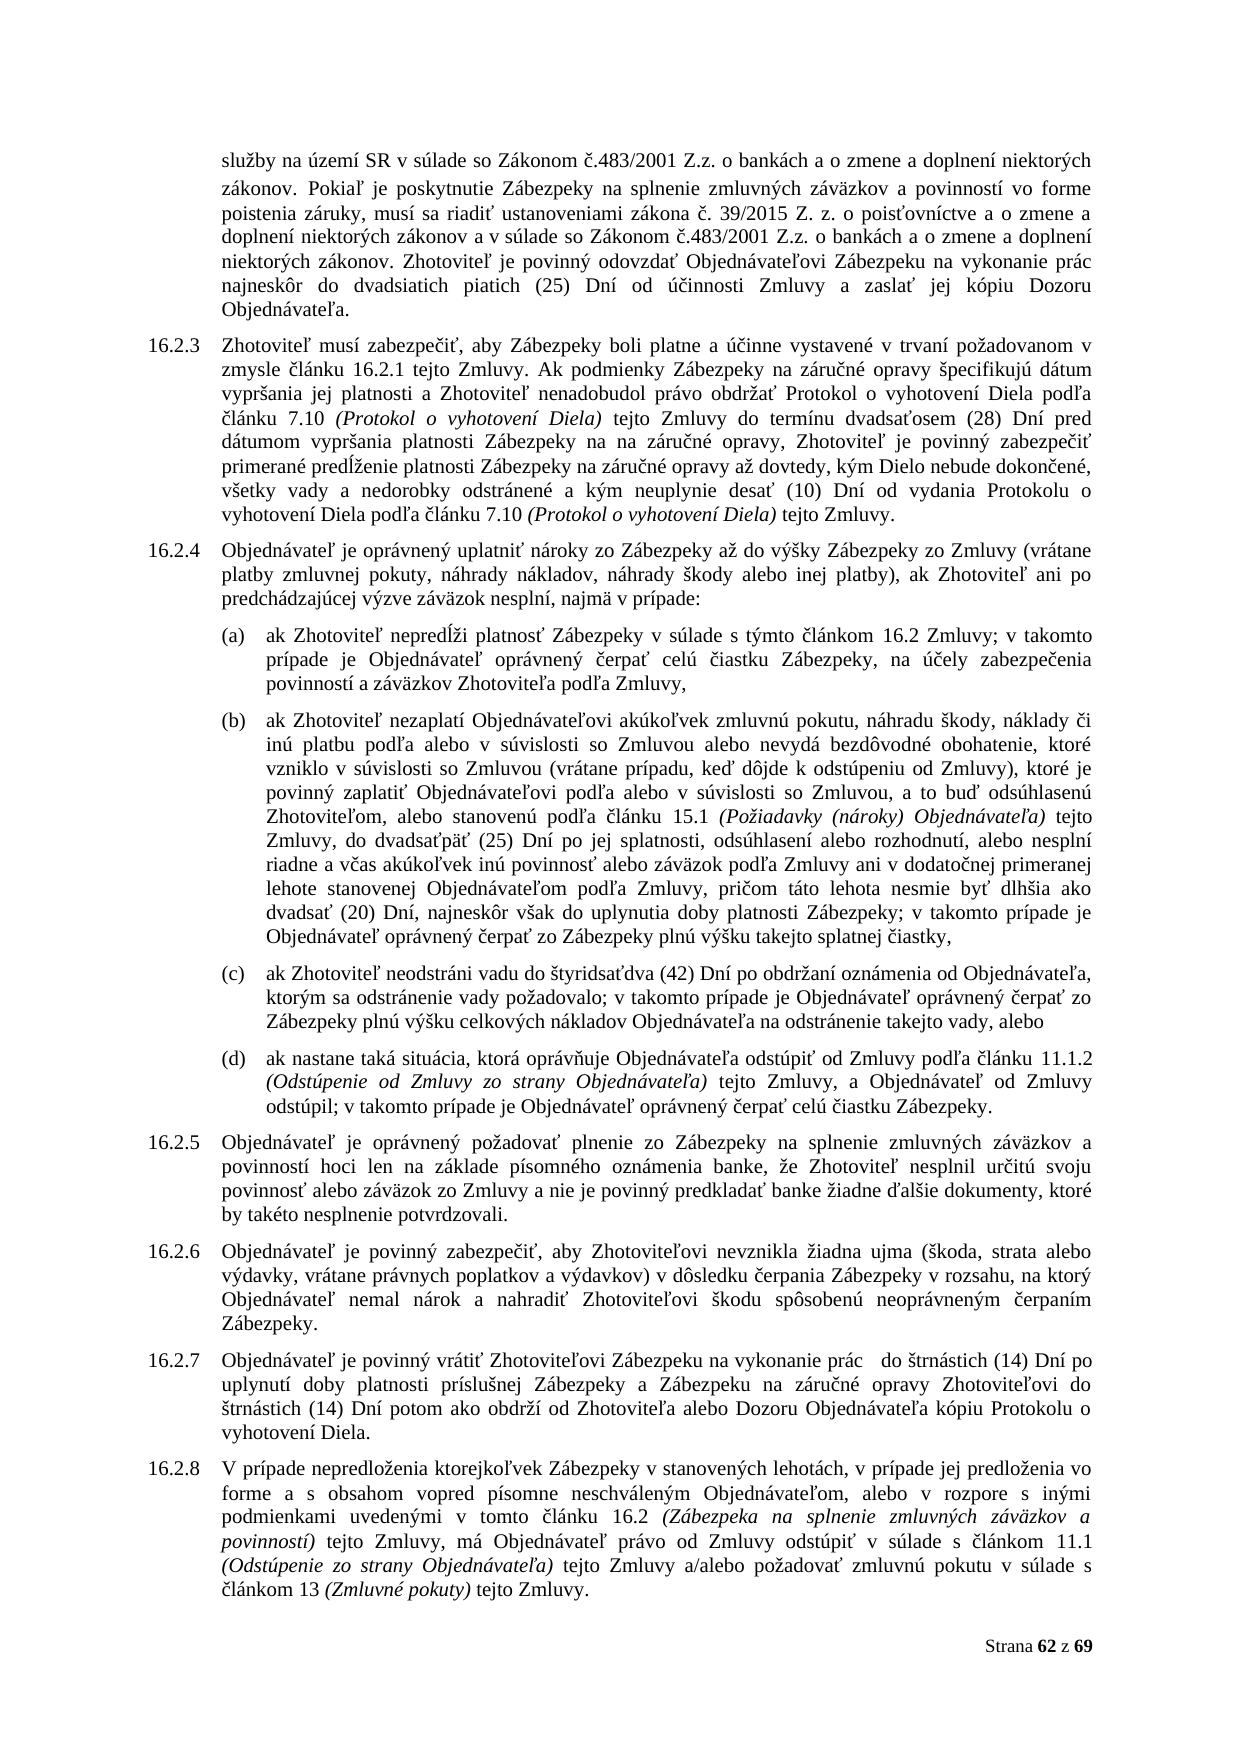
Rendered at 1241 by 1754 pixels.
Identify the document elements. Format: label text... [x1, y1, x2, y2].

list Zhotoviteľ musí zabezpečiť, aby Zábezpeky boli platne a účinne vystavené v trvaní požadovanom v zmysle článku 16.2.1 tejto Zmluvy. Ak podmienky Zábezpeky na záručné opravy špecifikujú dátum vypršania jej platnosti a Zhotoviteľ nenadobudol právo obdržať Protokol o vyhotovení Diela podľa článku 7.10 (Protokol o vyhotovení Diela) tejto Zmluvy do termínu dvadsaťosem (28) Dní pred dátumom vypršania platnosti Zábezpeky na na záručné opravy, Zhotoviteľ je povinný zabezpečiť primerané predĺženie platnosti Zábezpeky na záručné opravy až dovtedy, kým Dielo nebude dokončené, všetky vady a nedorobky odstránené a kým neuplynie desať (10) Dní od vydania Protokolu o vyhotovení Diela podľa článku 7.10 (Protokol o vyhotovení Diela) tejto Zmluvy. [148, 333, 1093, 526]
list Objednávateľ je oprávnený požadovať plnenie zo Zábezpeky na splnenie zmluvných záväzkov a povinností hoci len na základe písomného oznámenia banke, že Zhotoviteľ nesplnil určitú svoju povinnosť alebo záväzok zo Zmluvy a nie je povinný predkladať banke žiadne ďalšie dokumenty, ktoré by takéto nesplnenie potvrdzovali. [148, 1130, 1093, 1226]
list ak Zhotoviteľ nepredĺži platnosť Zábezpeky v súlade s týmto článkom 16.2 Zmluvy; v takomto prípade je Objednávateľ oprávnený čerpať celú čiastku Zábezpeky, na účely zabezpečenia povinností a záväzkov Zhotoviteľa podľa Zmluvy, [221, 623, 1093, 695]
list Objednávateľ je povinný zabezpečiť, aby Zhotoviteľovi nevznikla žiadna ujma (škoda, strata alebo výdavky, vrátane právnych poplatkov a výdavkov) v dôsledku čerpania Zábezpeky v rozsahu, na ktorý Objednávateľ nemal nárok a nahradiť Zhotoviteľovi škodu spôsobenú neoprávneným čerpaním Zábezpeky. [148, 1239, 1093, 1335]
list Objednávateľ je povinný vrátiť Zhotoviteľovi Zábezpeku na vykonanie prác do štrnástich (14) Dní po uplynutí doby platnosti príslušnej Zábezpeky a Zábezpeku na záručné opravy Zhotoviteľovi do štrnástich (14) Dní potom ako obdrží od Zhotoviteľa alebo Dozoru Objednávateľa kópiu Protokolu o vyhotovení Diela. [148, 1348, 1093, 1444]
list V prípade nepredloženia ktorejkoľvek Zábezpeky v stanovených lehotách, v prípade jej predloženia vo forme a s obsahom vopred písomne neschváleným Objednávateľom, alebo v rozpore s inými podmienkami uvedenými v tomto článku 16.2 (Zábezpeka na splnenie zmluvných záväzkov a povinností) tejto Zmluvy, má Objednávateľ právo od Zmluvy odstúpiť v súlade s článkom 11.1 (Odstúpenie zo strany Objednávateľa) tejto Zmluvy a/alebo požadovať zmluvnú pokutu v súlade s článkom 13 (Zmluvné pokuty) tejto Zmluvy. [148, 1456, 1093, 1601]
list ak Zhotoviteľ neodstráni vadu do štyridsaťdva (42) Dní po obdržaní oznámenia od Objednávateľa, ktorým sa odstránenie vady požadovalo; v takomto prípade je Objednávateľ oprávnený čerpať zo Zábezpeky plnú výšku celkových nákladov Objednávateľa na odstránenie takejto vady, alebo [221, 961, 1093, 1033]
list ak nastane taká situácia, ktorá oprávňuje Objednávateľa odstúpiť od Zmluvy podľa článku 11.1.2 (Odstúpenie od Zmluvy zo strany Objednávateľa) tejto Zmluvy, a Objednávateľ od Zmluvy odstúpil; v takomto prípade je Objednávateľ oprávnený čerpať celú čiastku Zábezpeky. [221, 1045, 1093, 1118]
list Objednávateľ je oprávnený uplatniť nároky zo Zábezpeky až do výšky Zábezpeky zo Zmluvy (vrátane platby zmluvnej pokuty, náhrady nákladov, náhrady škody alebo inej platby), ak Zhotoviteľ ani po predchádzajúcej výzve záväzok nesplní, najmä v prípade: [148, 538, 1093, 610]
list ak Zhotoviteľ nezaplatí Objednávateľovi akúkoľvek zmluvnú pokutu, náhradu škody, náklady či inú platbu podľa alebo v súvislosti so Zmluvou alebo nevydá bezdôvodné obohatenie, ktoré vzniklo v súvislosti so Zmluvou (vrátane prípadu, keď dôjde k odstúpeniu od Zmluvy), ktoré je povinný zaplatiť Objednávateľovi podľa alebo v súvislosti so Zmluvou, a to buď odsúhlasenú Zhotoviteľom, alebo stanovenú podľa článku 15.1 (Požiadavky (nároky) Objednávateľa) tejto Zmluvy, do dvadsaťpäť (25) Dní po jej splatnosti, odsúhlasení alebo rozhodnutí, alebo nesplní riadne a včas akúkoľvek inú povinnosť alebo záväzok podľa Zmluvy ani v dodatočnej primeranej lehote stanovenej Objednávateľom podľa Zmluvy, pričom táto lehota nesmie byť dlhšia ako dvadsať (20) Dní, najneskôr však do uplynutia doby platnosti Zábezpeky; v takomto prípade je Objednávateľ oprávnený čerpať zo Zábezpeky plnú výšku takejto splatnej čiastky, [221, 708, 1093, 948]
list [148, 148, 1093, 321]
